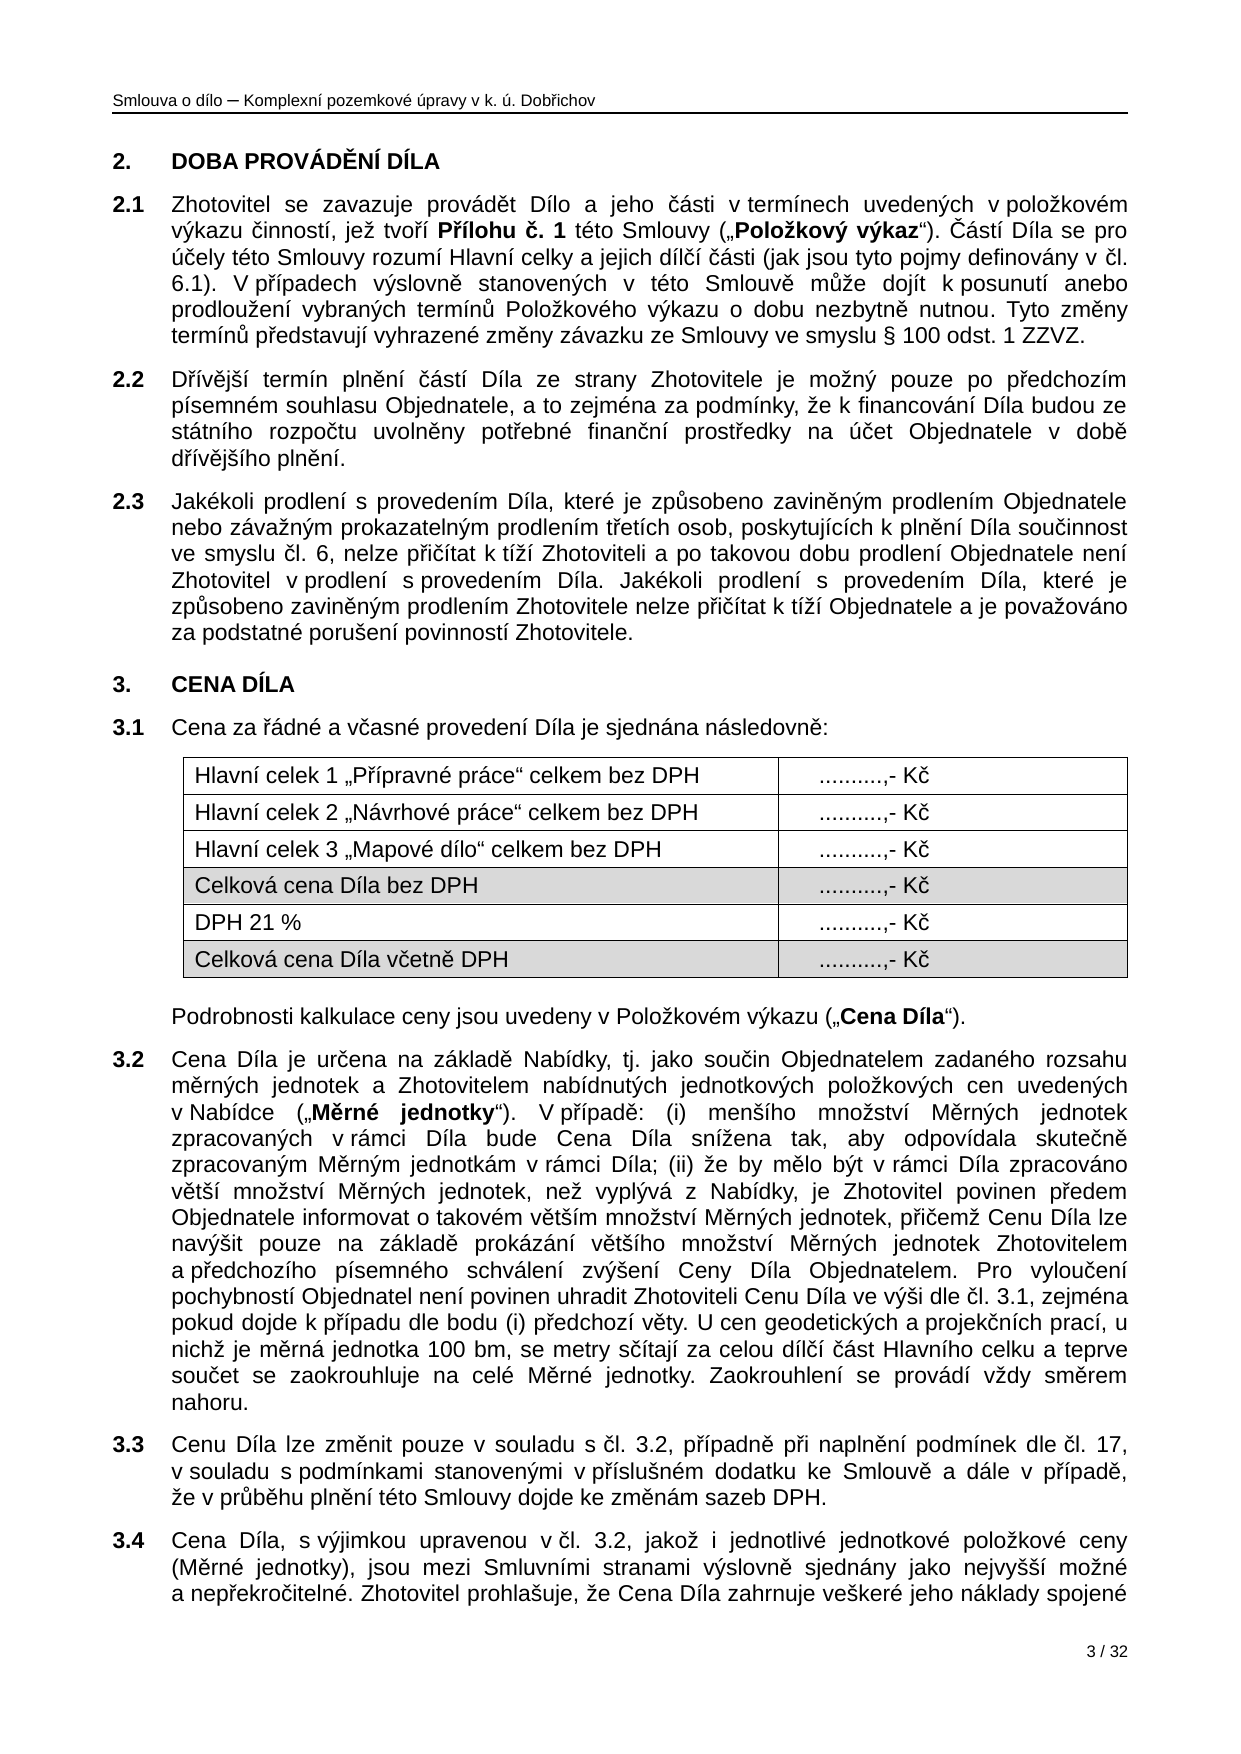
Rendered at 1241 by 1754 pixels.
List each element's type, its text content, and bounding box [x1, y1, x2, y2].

table_cell ..........,- Kč [779, 941, 1127, 977]
text Cenu Díla lze změnit pouze v souladu s čl. 3.2, případně při naplnění podmínek dle čl. 17, v souladu s podmínkami stanovenými v příslušném dodatku ke Smlouvě a dále v případě, že v průběhu plnění této Smlouvy dojde ke změnám sazeb DPH. [112, 1431, 1128, 1511]
table_cell DPH 21 % [184, 905, 778, 940]
table_header Hlavní celek 1 „Přípravné práce“ celkem bez DPH [184, 758, 778, 793]
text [112, 1527, 1128, 1606]
table_cell Celková cena Díla bez DPH [184, 868, 778, 903]
text Doba PROVÁDĚNÍ díla [112, 148, 1128, 174]
table_cell ..........,- Kč [779, 868, 1127, 903]
text Cena díla [112, 671, 1128, 697]
table_header ..........,- Kč [779, 758, 1127, 793]
text Zhotovitel se zavazuje provádět Dílo a jeho části v termínech uvedených v položkovém výkazu činností, jež tvoří Přílohu č. 1 této Smlouvy („Položkový výkaz“). Částí Díla se pro účely této Smlouvy rozumí Hlavní celky a jejich dílčí části (jak jsou tyto pojmy definovány v čl. 6.1). V případech výslovně stanovených v této Smlouvě může dojít k posunutí anebo prodloužení vybraných termínů Položkového výkazu o dobu nezbytně nutnou. Tyto změny termínů představují vyhrazené změny závazku ze Smlouvy ve smyslu § 100 odst. 1 ZZVZ. [112, 191, 1128, 349]
table_cell Hlavní celek 2 „Návrhové práce“ celkem bez DPH [184, 795, 778, 830]
text Jakékoli prodlení s provedením Díla, které je způsobeno zaviněným prodlením Objednatele nebo závažným prokazatelným prodlením třetích osob, poskytujících k plnění Díla součinnost ve smyslu čl. 6, nelze přičítat k tíží Zhotoviteli a po takovou dobu prodlení Objednatele není Zhotovitel v prodlení s provedením Díla. Jakékoli prodlení s provedením Díla, které je způsobeno zaviněným prodlením Zhotovitele nelze přičítat k tíží Objednatele a je považováno za podstatné porušení povinností Zhotovitele. [112, 488, 1128, 646]
text Cena Díla je určena na základě Nabídky, tj. jako součin Objednatelem zadaného rozsahu měrných jednotek a Zhotovitelem nabídnutých jednotkových položkových cen uvedených v Nabídce („Měrné jednotky“). V případě: (i) menšího množství Měrných jednotek zpracovaných v rámci Díla bude Cena Díla snížena tak, aby odpovídala skutečně zpracovaným Měrným jednotkám v rámci Díla; (ii) že by mělo být v rámci Díla zpracováno větší množství Měrných jednotek, než vyplývá z Nabídky, je Zhotovitel povinen předem Objednatele informovat o takovém větším množství Měrných jednotek, přičemž Cenu Díla lze navýšit pouze na základě prokázání většího množství Měrných jednotek Zhotovitelem a předchozího písemného schválení zvýšení Ceny Díla Objednatelem. Pro vyloučení pochybností Objednatel není povinen uhradit Zhotoviteli Cenu Díla ve výši dle čl. 3.1, zejména pokud dojde k případu dle bodu (i) předchozí věty. U cen geodetických a projekčních prací, u nichž je měrná jednotka 100 bm, se metry sčítají za celou dílčí část Hlavního celku a teprve součet se zaokrouhluje na celé Měrné jednotky. Zaokrouhlení se provádí vždy směrem nahoru. [112, 1046, 1128, 1415]
table_cell ..........,- Kč [779, 905, 1127, 940]
table_cell Celková cena Díla včetně DPH [184, 941, 778, 977]
table_cell ..........,- Kč [779, 831, 1127, 867]
text Dřívější termín plnění částí Díla ze strany Zhotovitele je možný pouze po předchozím písemném souhlasu Objednatele, a to zejména za podmínky, že k financování Díla budou ze státního rozpočtu uvolněny potřebné finanční prostředky na účet Objednatele v době dřívějšího plnění. [112, 366, 1128, 471]
list Podrobnosti kalkulace ceny jsou uvedeny v Položkovém výkazu („Cena Díla“). [171, 1003, 1128, 1029]
text Cena za řádné a včasné provedení Díla je sjednána následovně: [112, 714, 1128, 740]
table_cell ..........,- Kč [779, 795, 1127, 830]
table_cell Hlavní celek 3 „Mapové dílo“ celkem bez DPH [184, 831, 778, 867]
